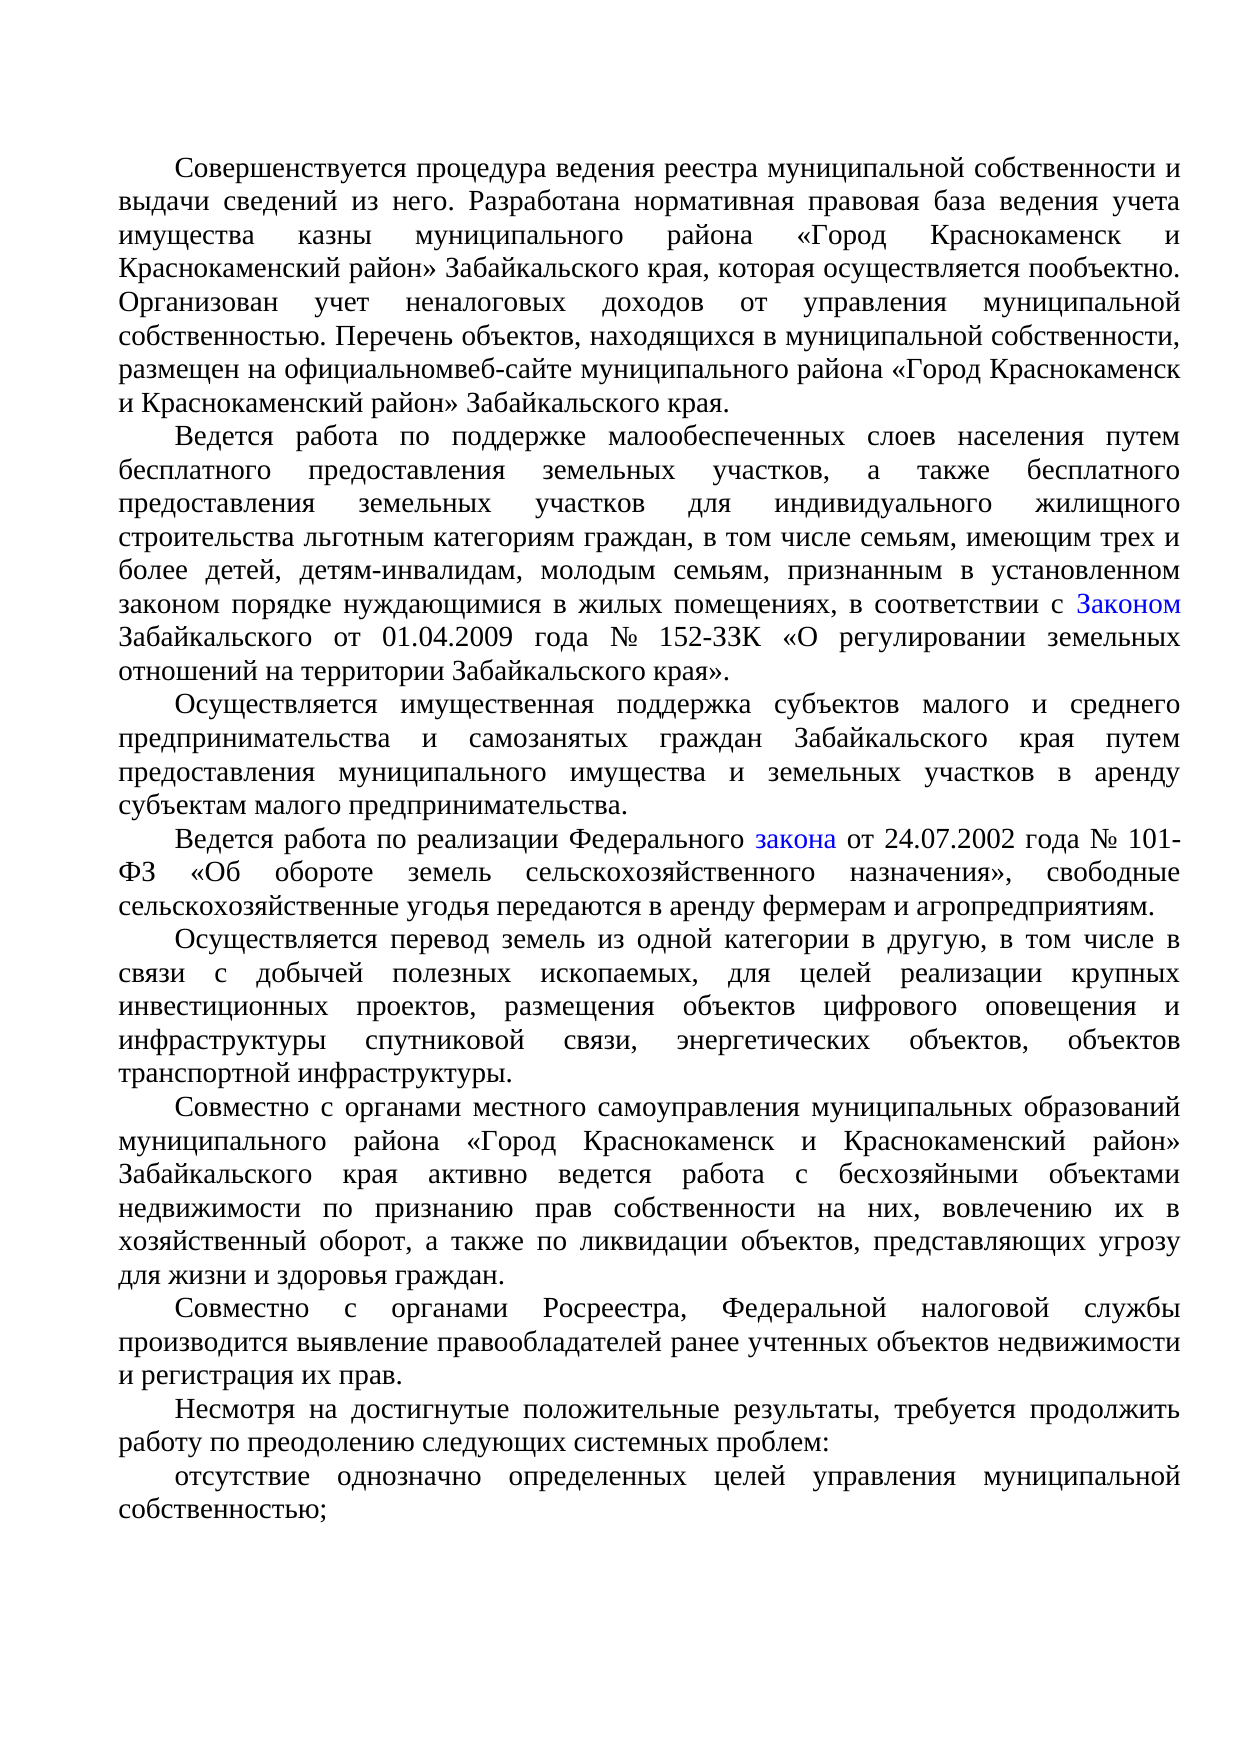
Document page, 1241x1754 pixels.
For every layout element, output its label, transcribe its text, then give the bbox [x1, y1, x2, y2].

text отсутствие однозначно определенных целей управления муниципальной собственностью; [118, 1458, 1181, 1525]
text Несмотря на достигнутые положительные результаты, требуется продолжить работу по преодолению следующих системных проблем: [118, 1391, 1181, 1458]
text Ведется работа по поддержке малообеспеченных слоев населения путем бесплатного предоставления земельных участков, а также бесплатного предоставления земельных участков для индивидуального жилищного строительства льготным категориям граждан, в том числе семьям, имеющим трех и более детей, детям-инвалидам, молодым семьям, признанным в установленном законом порядке нуждающимися в жилых помещениях, в соответствии с Законом Забайкальского от 01.04.2009 года № 152-ЗЗК «О регулировании земельных отношений на территории Забайкальского края». [118, 418, 1181, 687]
text Совершенствуется процедура ведения реестра муниципальной собственности и выдачи сведений из него. Разработана нормативная правовая база ведения учета имущества казны муниципального района «Город Краснокаменск и Краснокаменский район» Забайкальского края, которая осуществляется пообъектно. Организован учет неналоговых доходов от управления муниципальной собственностью. Перечень объектов, находящихся в муниципальной собственности, размещен на официальномвеб-сайте муниципального района «Город Краснокаменск и Краснокаменский район» Забайкальского края. [118, 150, 1181, 418]
text Осуществляется имущественная поддержка субъектов малого и среднего предпринимательства и самозанятых граждан Забайкальского края путем предоставления муниципального имущества и земельных участков в аренду субъектам малого предпринимательства. [118, 687, 1181, 821]
text Совместно с органами местного самоуправления муниципальных образований муниципального района «Город Краснокаменск и Краснокаменский район» Забайкальского края активно ведется работа с бесхозяйными объектами недвижимости по признанию прав собственности на них, вовлечению их в хозяйственный оборот, а также по ликвидации объектов, представляющих угрозу для жизни и здоровья граждан. [118, 1089, 1181, 1290]
text Ведется работа по реализации Федерального закона от 24.07.2002 года № 101-ФЗ «Об обороте земель сельскохозяйственного назначения», свободные сельскохозяйственные угодья передаются в аренду фермерам и агропредприятиям. [118, 821, 1181, 921]
text Совместно с органами Росреестра, Федеральной налоговой службы производится выявление правообладателей ранее учтенных объектов недвижимости и регистрация их прав. [118, 1290, 1181, 1391]
text Осуществляется перевод земель из одной категории в другую, в том числе в связи с добычей полезных ископаемых, для целей реализации крупных инвестиционных проектов, размещения объектов цифрового оповещения и инфраструктуры спутниковой связи, энергетических объектов, объектов транспортной инфраструктуры. [118, 921, 1181, 1089]
